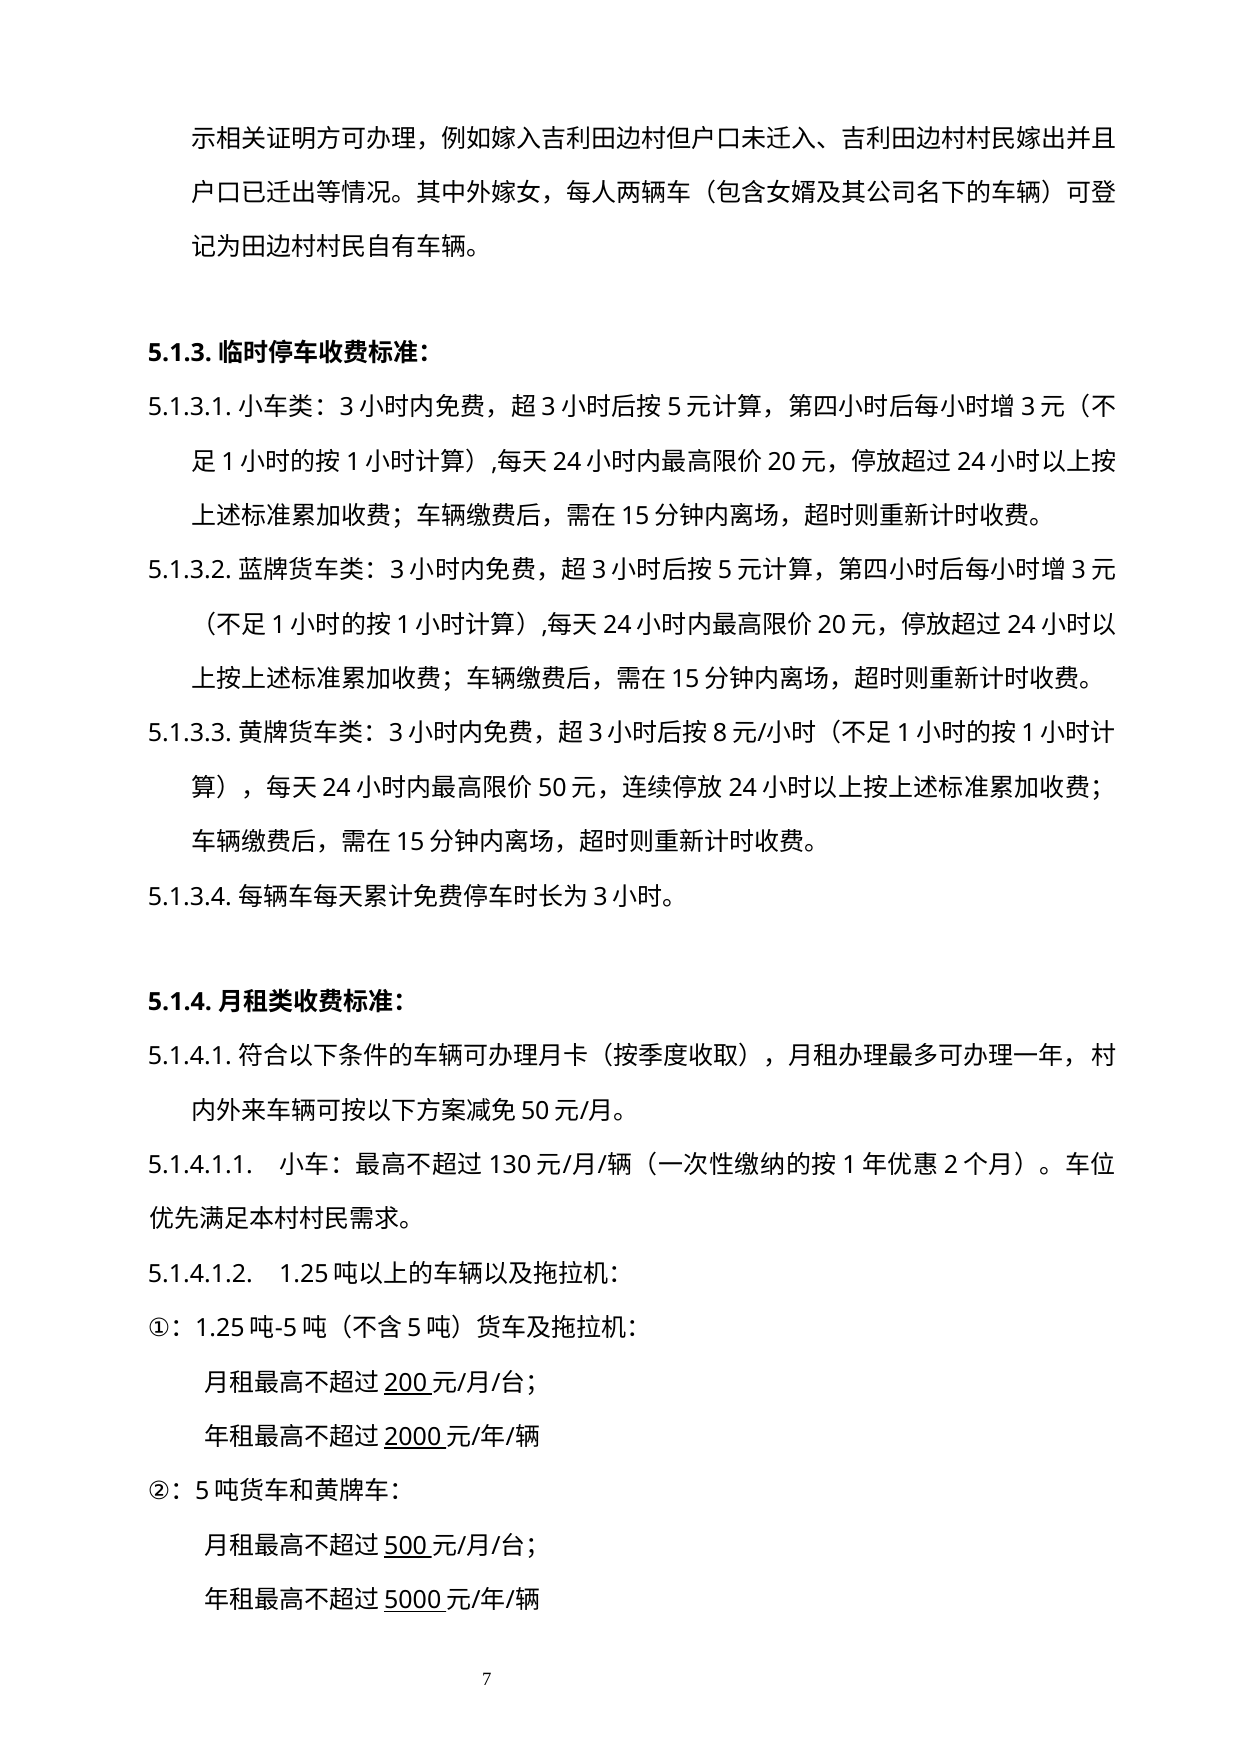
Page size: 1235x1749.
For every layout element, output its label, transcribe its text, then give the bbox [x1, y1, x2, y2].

text ①：1.25吨-5吨（不含5吨）货车及拖拉机： [148, 1308, 1116, 1344]
text ②：5吨货车和黄牌车： [148, 1471, 1116, 1507]
list 蓝牌货车类：3小时内免费，超3小时后按5元计算，第四小时后每小时增3元（不足1小时的按1小时计算）,每天24小时内最高限价20元，停放超过24小时以上按上述标准累加收费；车辆缴费后，需在15分钟内离场，超时则重新计时收费。 [148, 550, 1116, 695]
list 符合以下条件的车辆可办理月卡（按季度收取），月租办理最多可办理一年，村内外来车辆可按以下方案减免50元/月。 [148, 1036, 1116, 1126]
list 小车：最高不超过130元/月/辆（一次性缴纳的按1年优惠2个月）。车位优先满足本村村民需求。 [148, 1144, 1116, 1235]
text 年租最高不超过2000元/年/辆 [197, 1416, 1116, 1453]
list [148, 118, 1116, 263]
list 月租类收费标准： [148, 981, 1116, 1018]
list 临时停车收费标准： [148, 332, 1116, 368]
text 月租最高不超过200元/月/台； [197, 1362, 1116, 1398]
list 黄牌货车类：3小时内免费，超3小时后按8元/小时（不足1小时的按1小时计算），每天24小时内最高限价50元，连续停放24小时以上按上述标准累加收费；车辆缴费后，需在15分钟内离场，超时则重新计时收费。 [148, 713, 1116, 858]
list 小车类：3小时内免费，超3小时后按5元计算，第四小时后每小时增3元（不足1小时的按1小时计算）,每天24小时内最高限价20元，停放超过24小时以上按上述标准累加收费；车辆缴费后，需在15分钟内离场，超时则重新计时收费。 [148, 387, 1116, 532]
list 1.25吨以上的车辆以及拖拉机： [148, 1253, 1116, 1289]
text 月租最高不超过500元/月/台； [197, 1525, 1116, 1561]
text 年租最高不超过5000元/年/辆 [197, 1579, 1116, 1616]
list 每辆车每天累计免费停车时长为3小时。 [148, 876, 1116, 912]
